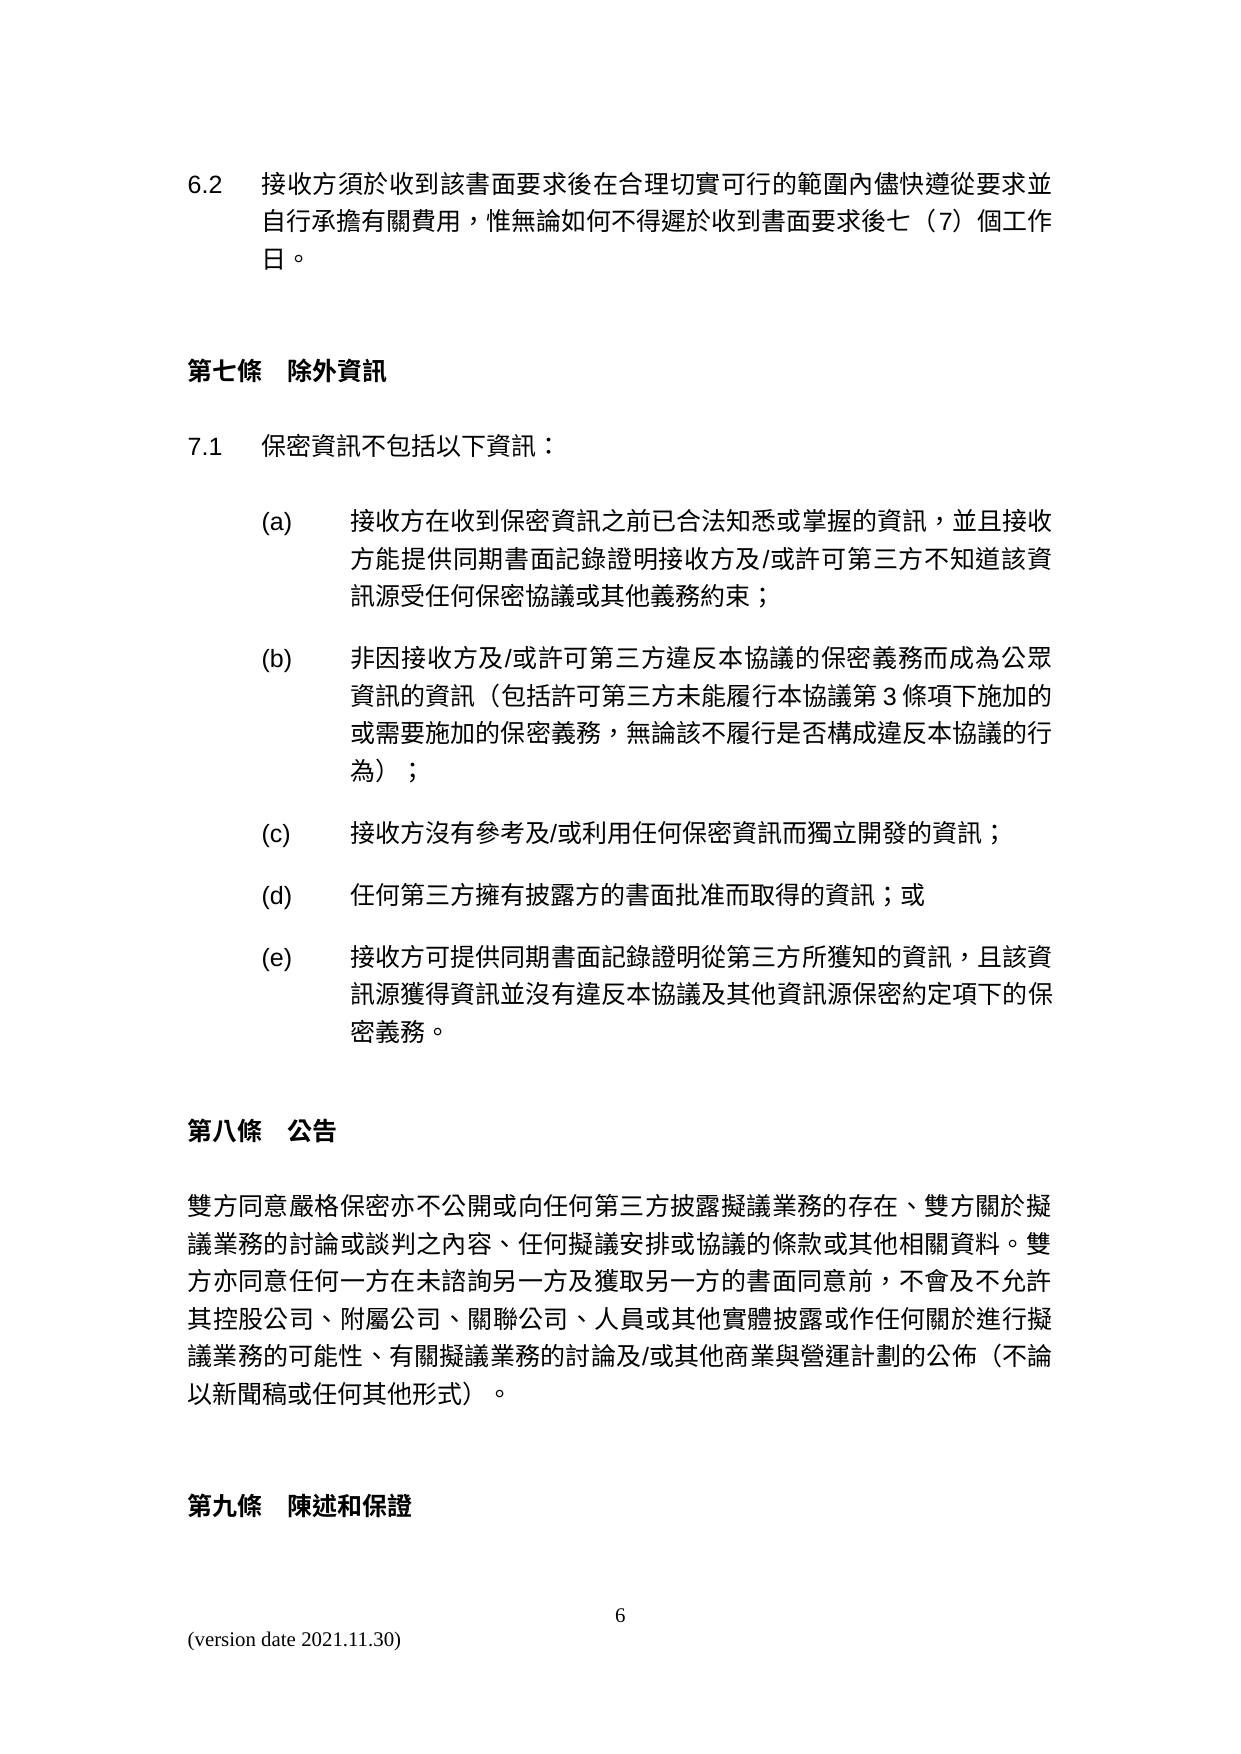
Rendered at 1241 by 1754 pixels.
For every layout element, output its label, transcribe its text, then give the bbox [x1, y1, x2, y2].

text 第九條 陳述和保證 [187, 1486, 1053, 1524]
text 第八條 公告 [187, 1111, 1053, 1149]
text 雙方同意嚴格保密亦不公開或向任何第三方披露擬議業務的存在、雙方關於擬議業務的討論或談判之內容、任何擬議安排或協議的條款或其他相關資料。雙方亦同意任何一方在未諮詢另一方及獲取另一方的書面同意前，不會及不允許其控股公司、附屬公司、關聯公司、人員或其他實體披露或作任何關於進行擬議業務的可能性、有關擬議業務的討論及/或其他商業與營運計劃的公佈（不論以新聞稿或任何其他形式）。 [187, 1186, 1053, 1411]
list 接收方可提供同期書面記錄證明從第三方所獲知的資訊，且該資訊源獲得資訊並沒有違反本協議及其他資訊源保密約定項下的保密義務。 [261, 937, 1053, 1049]
list 任何第三方擁有披露方的書面批准而取得的資訊；或 [261, 875, 1053, 912]
text 第七條 除外資訊 [187, 351, 1053, 389]
list 保密資訊不包括以下資訊： [187, 426, 1053, 464]
list 接收方沒有參考及/或利用任何保密資訊而獨立開發的資訊； [261, 813, 1053, 850]
list 接收方須於收到該書面要求後在合理切實可行的範圍內儘快遵從要求並自行承擔有關費用，惟無論如何不得遲於收到書面要求後七（7）個工作日。 [187, 164, 1053, 276]
list 非因接收方及/或許可第三方違反本協議的保密義務而成為公眾資訊的資訊（包括許可第三方未能履行本協議第3條項下施加的或需要施加的保密義務，無論該不履行是否構成違反本協議的行為）； [261, 638, 1053, 788]
list 接收方在收到保密資訊之前已合法知悉或掌握的資訊，並且接收方能提供同期書面記錄證明接收方及/或許可第三方不知道該資訊源受任何保密協議或其他義務約束； [261, 501, 1053, 614]
